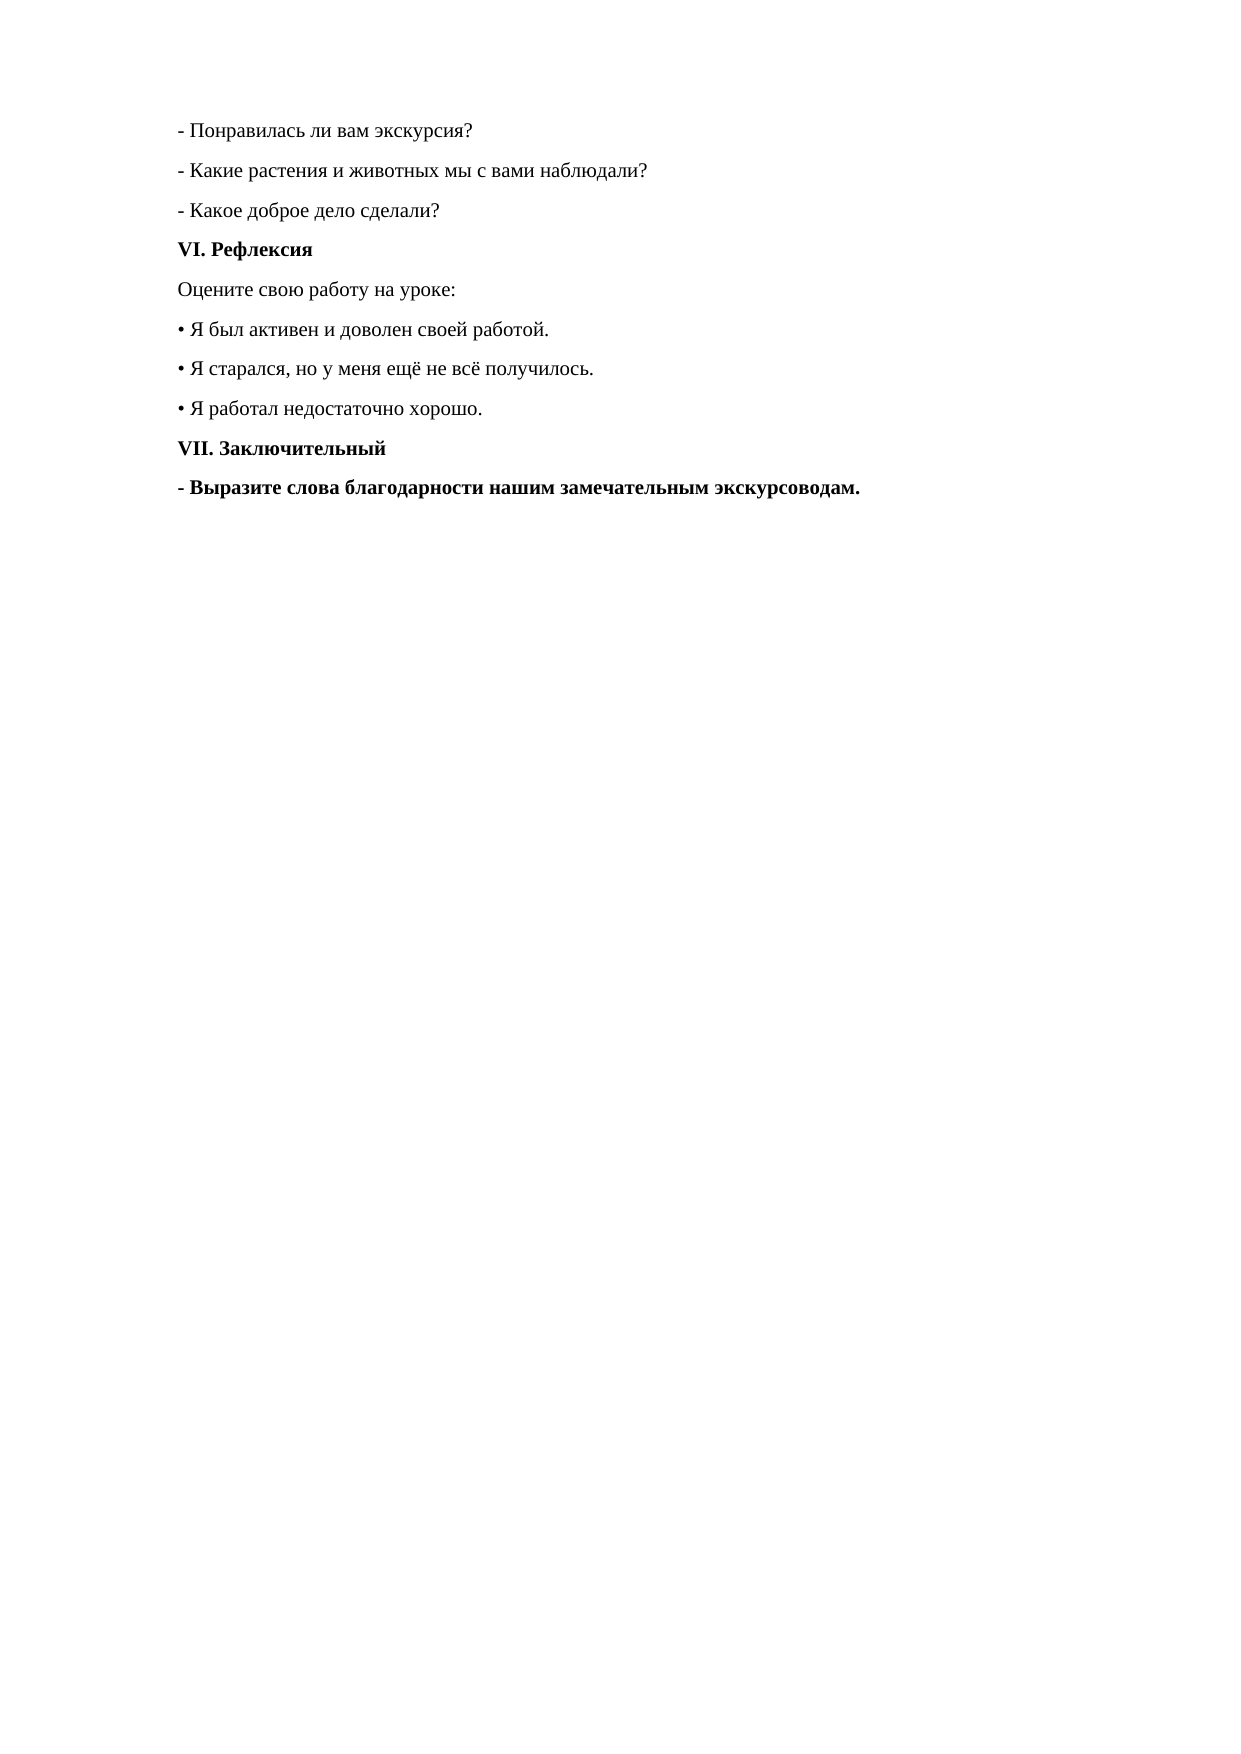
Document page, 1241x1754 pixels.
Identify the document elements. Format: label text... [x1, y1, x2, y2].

text - Какие растения и животных мы с вами наблюдали? [177, 158, 1152, 182]
text VII. Заключительный [177, 436, 1152, 460]
text Оцените свою работу на уроке: [177, 277, 1152, 301]
text - Понравилась ли вам экскурсия? [177, 118, 1152, 142]
text • Я старался, но у меня ещё не всё получилось. [177, 356, 1152, 380]
text - Выразите слова благодарности нашим замечательным экскурсоводам. [177, 475, 1152, 499]
text • Я был активен и доволен своей работой. [177, 317, 1152, 341]
text VI. Рефлексия [177, 237, 1152, 261]
text - Какое доброе дело сделали? [177, 197, 1152, 222]
text • Я работал недостаточно хорошо. [177, 396, 1152, 420]
